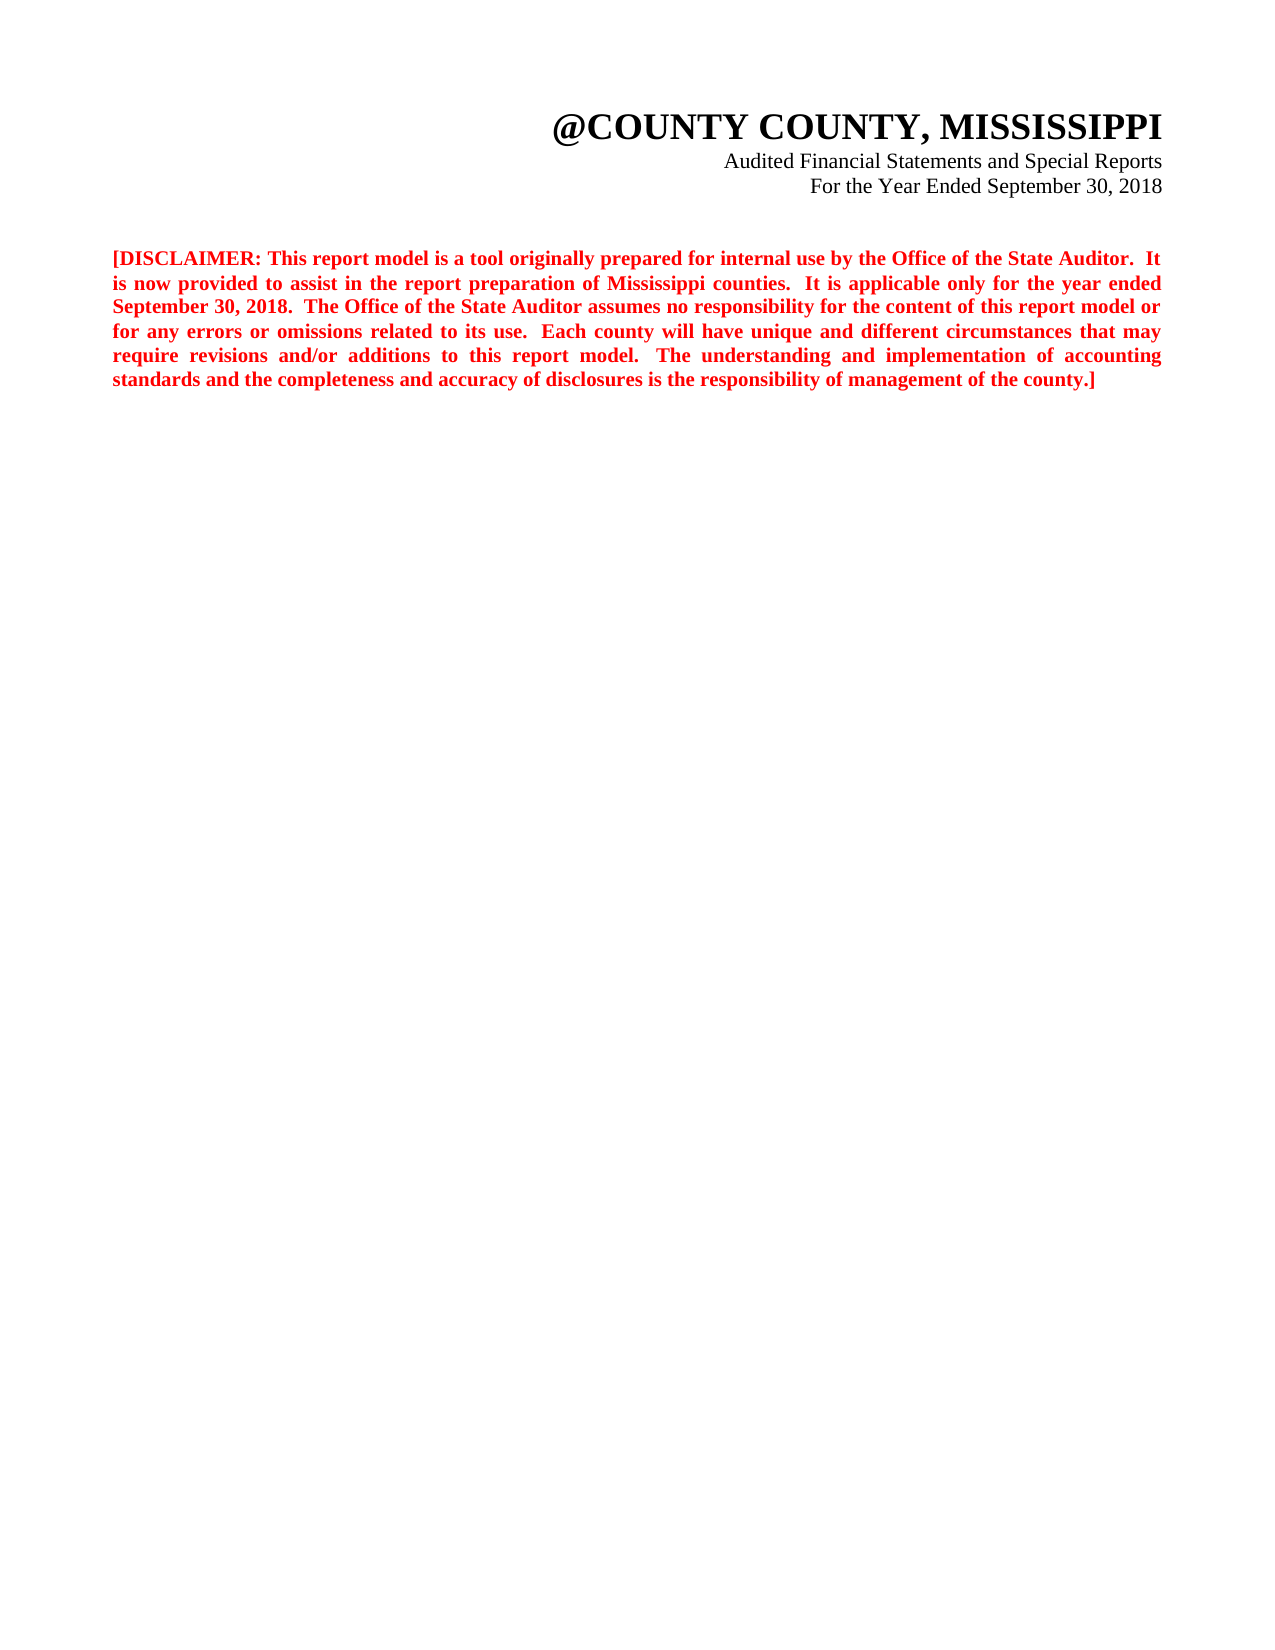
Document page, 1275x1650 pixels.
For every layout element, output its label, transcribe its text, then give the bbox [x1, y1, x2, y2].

text @COUNTY COUNTY, MISSISSIPPI [112, 105, 1162, 148]
text For the Year Ended September 30, 2018 [112, 173, 1162, 198]
text Audited Financial Statements and Special Reports [112, 148, 1162, 173]
text [DISCLAIMER: This report model is a tool originally prepared for internal use by the Office of the State Auditor. It is now provided to assist in the report preparation of Mississippi counties. It is applicable only for the year ended September 30, 2018. The Office of the State Auditor assumes no responsibility for the content of this report model or for any errors or omissions related to its use. Each county will have unique and different circumstances that may require revisions and/or additions to this report model. The understanding and implementation of accounting standards and the completeness and accuracy of disclosures is the responsibility of management of the county.] [112, 246, 1162, 391]
